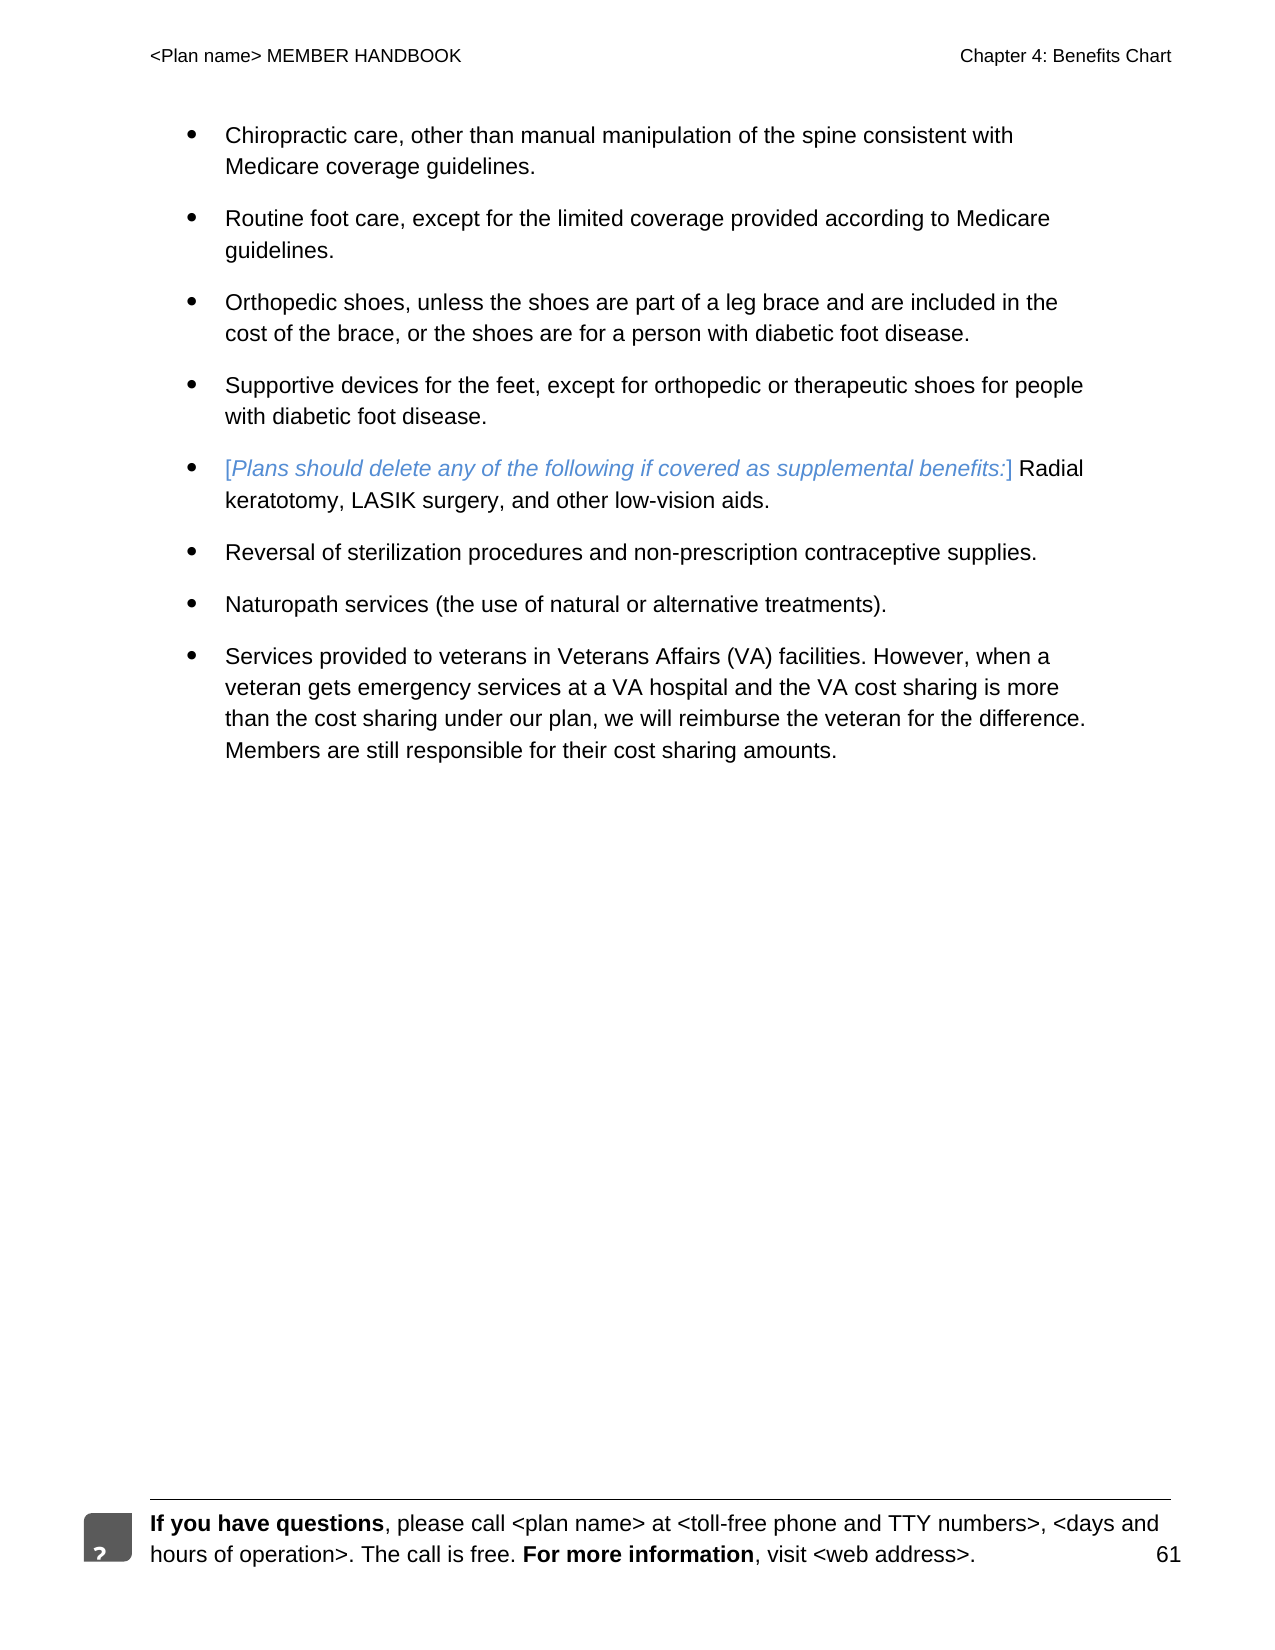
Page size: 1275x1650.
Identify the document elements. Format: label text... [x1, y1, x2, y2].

list Orthopedic shoes, unless the shoes are part of a leg brace and are included in the cost of the brace, or the shoes are for a person with diabetic foot disease. [187, 285, 1096, 348]
list Routine foot care, except for the limited coverage provided according to Medicare guidelines. [187, 202, 1096, 264]
list Reversal of sterilization procedures and non-prescription contraceptive supplies. [187, 535, 1096, 566]
list Services provided to veterans in Veterans Affairs (VA) facilities. However, when a veteran gets emergency services at a VA hospital and the VA cost sharing is more than the cost sharing under our plan, we will reimburse the veteran for the difference. Members are still responsible for their cost sharing amounts. [187, 639, 1096, 764]
list Naturopath services (the use of natural or alternative treatments). [187, 587, 1096, 618]
list Chiropractic care, other than manual manipulation of the spine consistent with Medicare coverage guidelines. [187, 118, 1096, 181]
list Supportive devices for the feet, except for orthopedic or therapeutic shoes for people with diabetic foot disease. [187, 368, 1096, 431]
list [Plans should delete any of the following if covered as supplemental benefits:] Radial keratotomy, LASIK surgery, and other low-vision aids. [187, 452, 1096, 514]
